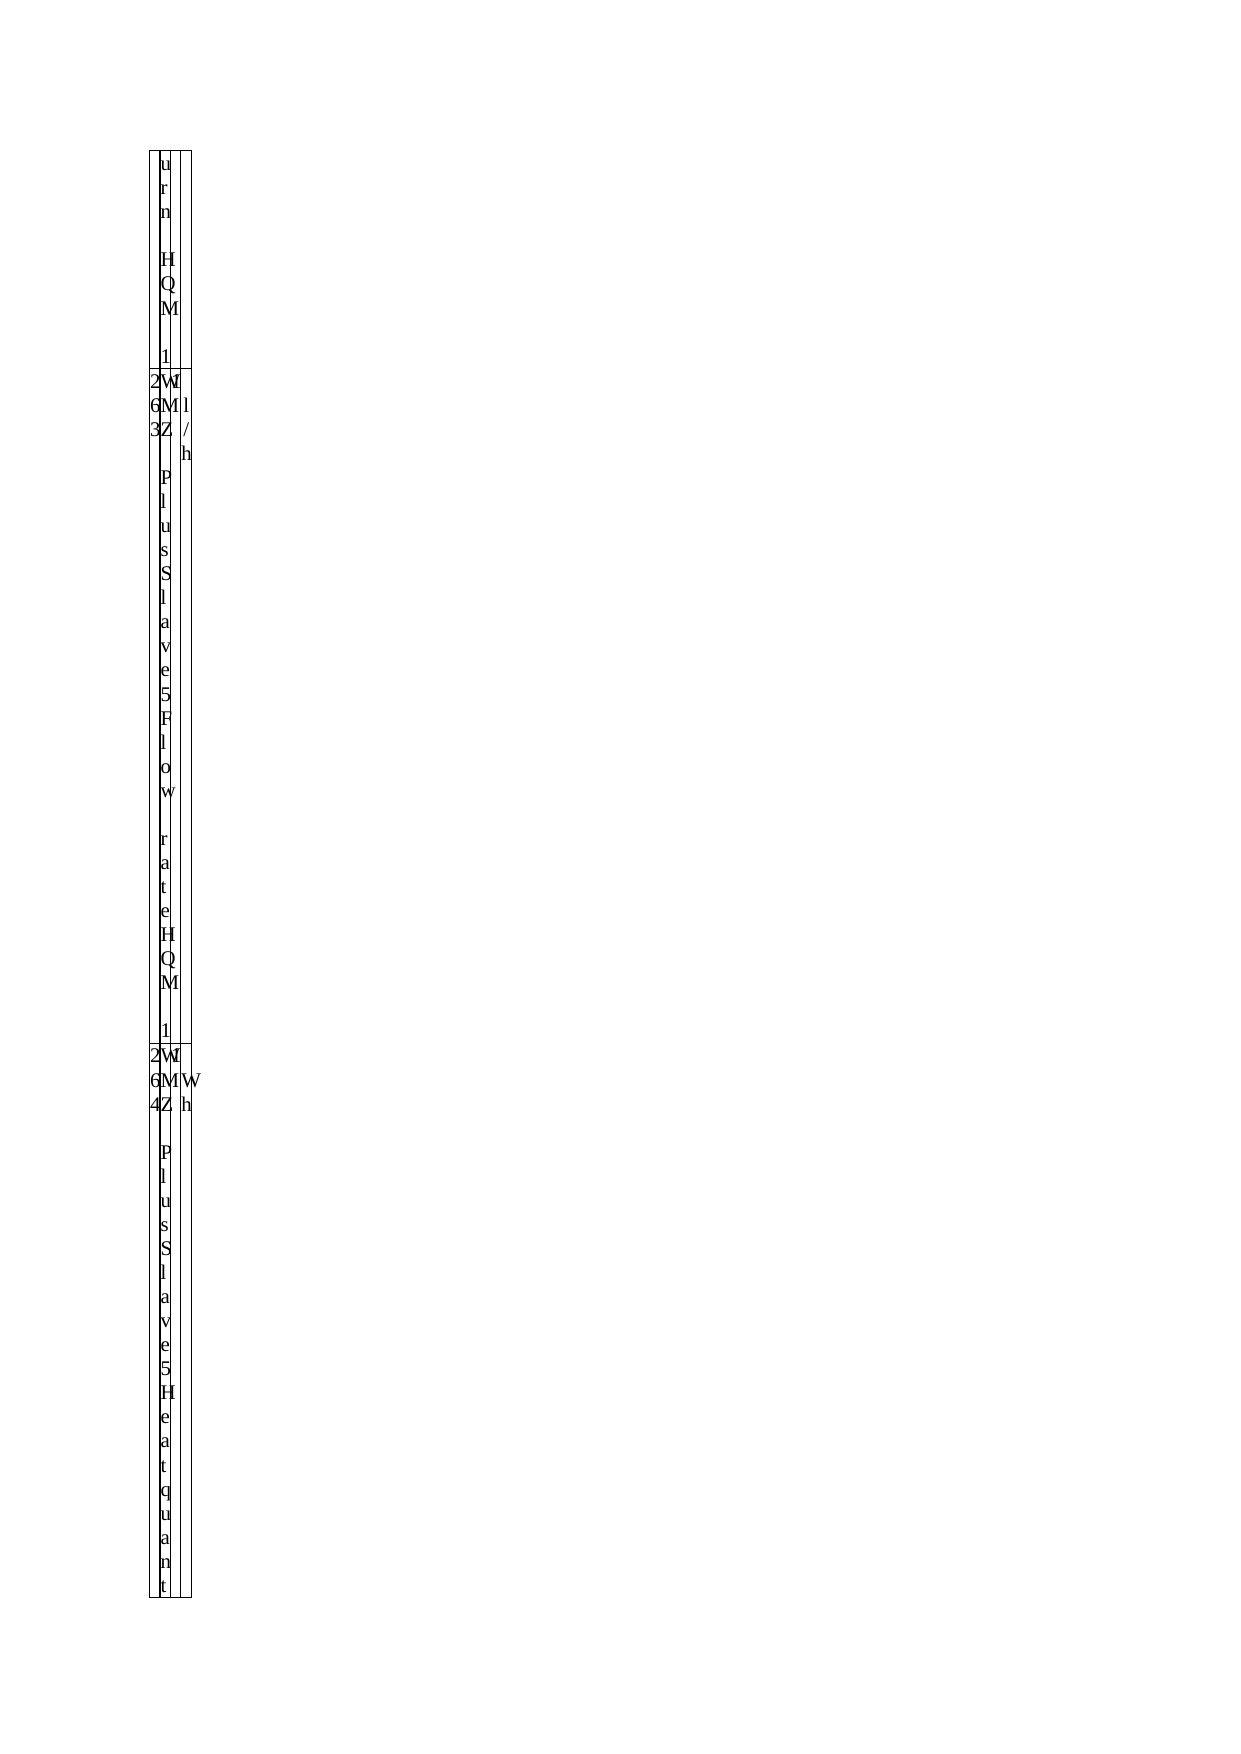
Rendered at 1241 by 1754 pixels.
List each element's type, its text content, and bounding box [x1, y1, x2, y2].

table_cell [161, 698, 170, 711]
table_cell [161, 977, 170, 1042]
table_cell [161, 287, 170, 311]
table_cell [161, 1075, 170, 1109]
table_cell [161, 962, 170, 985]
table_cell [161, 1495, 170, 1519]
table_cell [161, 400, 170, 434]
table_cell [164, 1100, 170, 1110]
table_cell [161, 1254, 170, 1374]
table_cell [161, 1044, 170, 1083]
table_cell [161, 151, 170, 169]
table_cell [161, 168, 170, 259]
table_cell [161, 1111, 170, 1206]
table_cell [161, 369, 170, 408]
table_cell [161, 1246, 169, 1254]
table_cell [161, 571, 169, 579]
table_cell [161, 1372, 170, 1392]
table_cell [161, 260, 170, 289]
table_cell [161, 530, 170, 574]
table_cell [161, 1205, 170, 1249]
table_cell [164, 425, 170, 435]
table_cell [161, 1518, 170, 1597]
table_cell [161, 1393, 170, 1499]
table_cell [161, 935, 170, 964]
